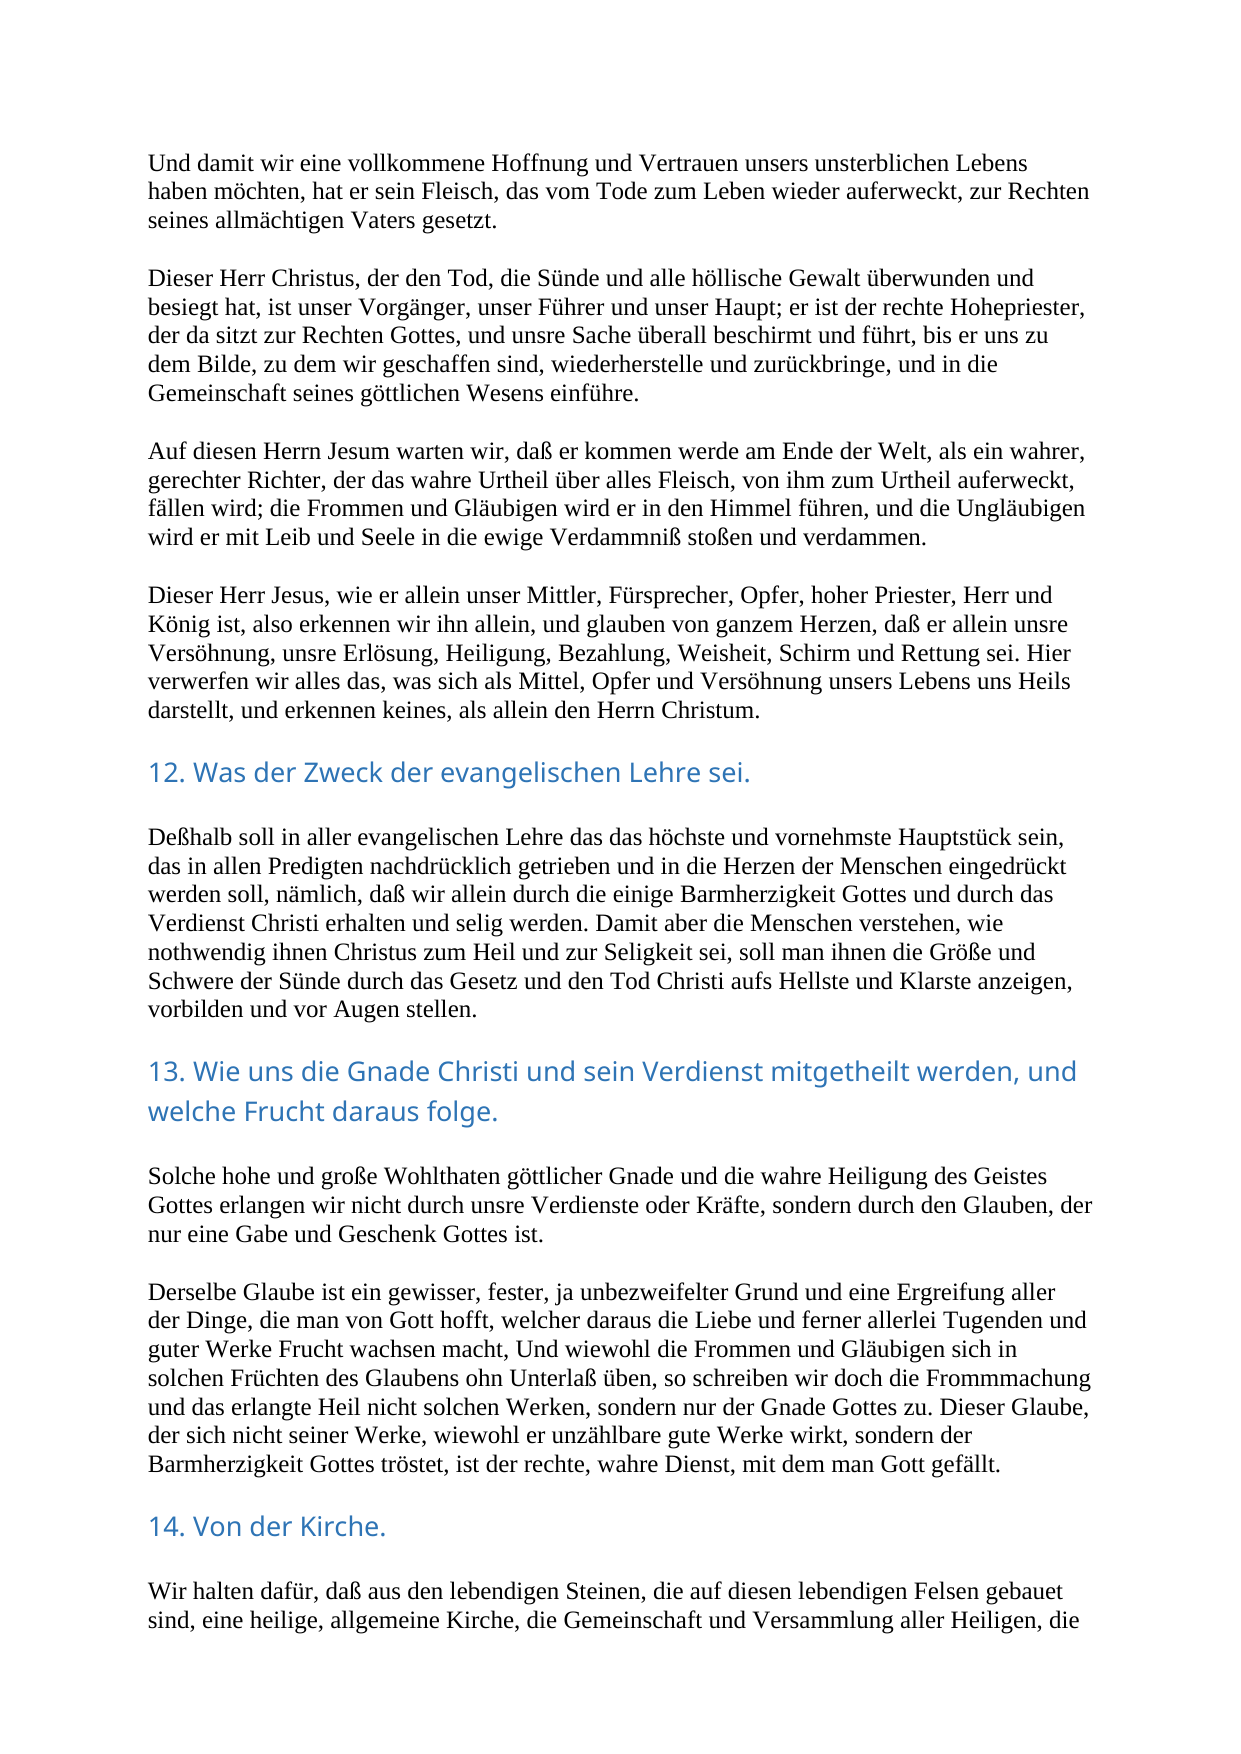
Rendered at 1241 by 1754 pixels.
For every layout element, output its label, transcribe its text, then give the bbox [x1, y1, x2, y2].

text Deßhalb soll in aller evangelischen Lehre das das höchste und vornehmste Hauptstück sein, das in allen Predigten nachdrücklich getrieben und in die Herzen der Menschen eingedrückt werden soll, nämlich, daß wir allein durch die einige Barmherzigkeit Gottes und durch das Verdienst Christi erhalten und selig werden. Damit aber die Menschen verstehen, wie nothwendig ihnen Christus zum Heil und zur Seligkeit sei, soll man ihnen die Größe und Schwere der Sünde durch das Gesetz und den Tod Christi aufs Hellste und Klarste anzeigen, vorbilden und vor Augen stellen. [148, 822, 1093, 1023]
subtitle 12. Was der Zweck der evangelischen Lehre sei. [148, 753, 1093, 790]
subtitle 13. Wie uns die Gnade Christi und sein Verdienst mitgetheilt werden, und welche Frucht daraus folge. [148, 1052, 1093, 1129]
text Derselbe Glaube ist ein gewisser, fester, ja unbezweifelter Grund und eine Ergreifung aller der Dinge, die man von Gott hofft, welcher daraus die Liebe und ferner allerlei Tugenden und guter Werke Frucht wachsen macht, Und wiewohl die Frommen und Gläubigen sich in solchen Früchten des Glaubens ohn Unterlaß üben, so schreiben wir doch die Frommmachung und das erlangte Heil nicht solchen Werken, sondern nur der Gnade Gottes zu. Dieser Glaube, der sich nicht seiner Werke, wiewohl er unzählbare gute Werke wirkt, sondern der Barmherzigkeit Gottes tröstet, ist der rechte, wahre Dienst, mit dem man Gott gefällt. [148, 1277, 1093, 1478]
text Auf diesen Herrn Jesum warten wir, daß er kommen werde am Ende der Welt, als ein wahrer, gerechter Richter, der das wahre Urtheil über alles Fleisch, von ihm zum Urtheil auferweckt, fällen wird; die Frommen und Gläubigen wird er in den Himmel führen, und die Ungläubigen wird er mit Leib und Seele in die ewige Verdammniß stoßen und verdammen. [148, 436, 1093, 551]
text Dieser Herr Christus, der den Tod, die Sünde und alle höllische Gewalt überwunden und besiegt hat, ist unser Vorgänger, unser Führer und unser Haupt; er ist der rechte Hohepriester, der da sitzt zur Rechten Gottes, und unsre Sache überall beschirmt und führt, bis er uns zu dem Bilde, zu dem wir geschaffen sind, wiederherstelle und zurückbringe, und in die Gemeinschaft seines göttlichen Wesens einführe. [148, 263, 1093, 407]
text Dieser Herr Jesus, wie er allein unser Mittler, Fürsprecher, Opfer, hoher Priester, Herr und König ist, also erkennen wir ihn allein, und glauben von ganzem Herzen, daß er allein unsre Versöhnung, unsre Erlösung, Heiligung, Bezahlung, Weisheit, Schirm und Rettung sei. Hier verwerfen wir alles das, was sich als Mittel, Opfer und Versöhnung unsers Lebens uns Heils darstellt, und erkennen keines, als allein den Herrn Christum. [148, 580, 1093, 724]
text Und damit wir eine vollkommene Hoffnung und Vertrauen unsers unsterblichen Lebens haben möchten, hat er sein Fleisch, das vom Tode zum Leben wieder auferweckt, zur Rechten seines allmächtigen Vaters gesetzt. [148, 148, 1093, 234]
subtitle 14. Von der Kirche. [148, 1507, 1093, 1544]
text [148, 1576, 1093, 1633]
text Solche hohe und große Wohlthaten göttlicher Gnade und die wahre Heiligung des Geistes Gottes erlangen wir nicht durch unsre Verdienste oder Kräfte, sondern durch den Glauben, der nur eine Gabe und Geschenk Gottes ist. [148, 1161, 1093, 1247]
